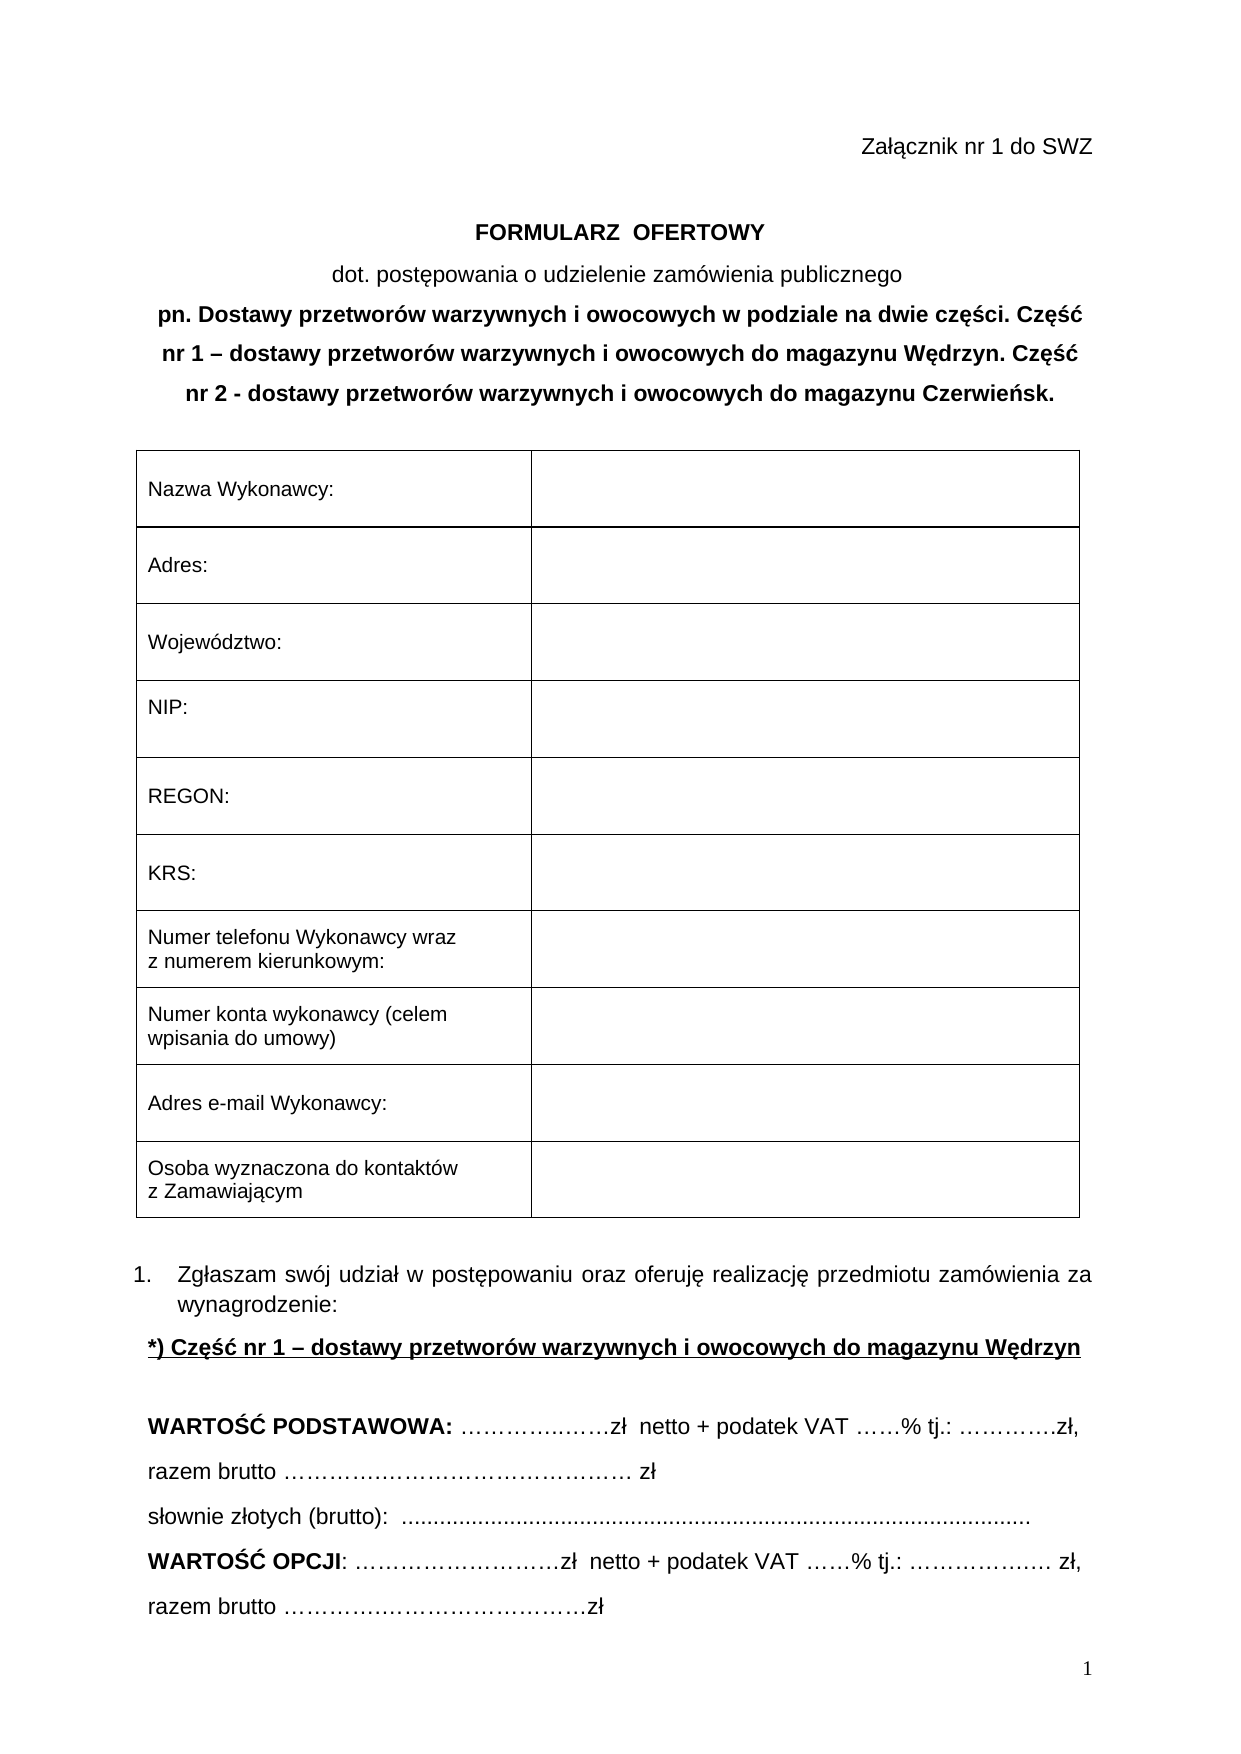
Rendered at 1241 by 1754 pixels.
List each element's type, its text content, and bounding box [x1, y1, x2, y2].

table_cell [532, 835, 1079, 910]
table_cell [532, 1065, 1079, 1141]
list Zgłaszam swój udział w postępowaniu oraz oferuję realizację przedmiotu zamówienia za wynagrodzenie: [133, 1261, 1092, 1318]
text dot. postępowania o udzielenie zamówienia publicznego pn. Dostawy przetworów warzywnych i owocowych w podziale na dwie części. Część nr 1 – dostawy przetworów warzywnych i owocowych do magazynu Wędrzyn. Część nr 2 - dostawy przetworów warzywnych i owocowych do magazynu Czerwieńsk. [148, 261, 1092, 406]
table_cell Adres: [137, 528, 531, 603]
list *) Część nr 1 – dostawy przetworów warzywnych i owocowych do magazynu Wędrzyn [148, 1334, 1092, 1360]
table_cell [532, 911, 1079, 987]
text FORMULARZ OFERTOWY [148, 219, 1092, 245]
text razem brutto ………….…………………………… zł [148, 1458, 1092, 1484]
table_header [532, 451, 1079, 526]
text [148, 1503, 1092, 1529]
table_cell Osoba wyznaczona do kontaktów z Zamawiającym [137, 1142, 531, 1217]
text razem brutto ………….………………………zł [148, 1593, 1092, 1620]
table_cell Adres e-mail Wykonawcy: [137, 1065, 531, 1141]
table_cell Numer konta wykonawcy (celem wpisania do umowy) [137, 988, 531, 1064]
table_cell NIP: [137, 681, 531, 757]
table_cell [532, 528, 1079, 603]
table_cell [532, 681, 1079, 757]
table_cell [532, 1142, 1079, 1217]
text Załącznik nr 1 do SWZ [148, 133, 1093, 160]
table_cell [532, 758, 1079, 833]
table_cell REGON: [137, 758, 531, 833]
table_header Nazwa Wykonawcy: [137, 451, 531, 526]
table_cell [532, 988, 1079, 1064]
table_cell [532, 604, 1079, 680]
table_cell Numer telefonu Wykonawcy wraz z numerem kierunkowym: [137, 911, 531, 987]
table_cell KRS: [137, 835, 531, 910]
text WARTOŚĆ PODSTAWOWA: …………..……zł netto + podatek VAT ……% tj.: ………….zł, [148, 1413, 1092, 1439]
text WARTOŚĆ OPCJI: ………………………zł netto + podatek VAT ……% tj.: …………….… zł, [148, 1548, 1092, 1574]
table_cell Województwo: [137, 604, 531, 680]
